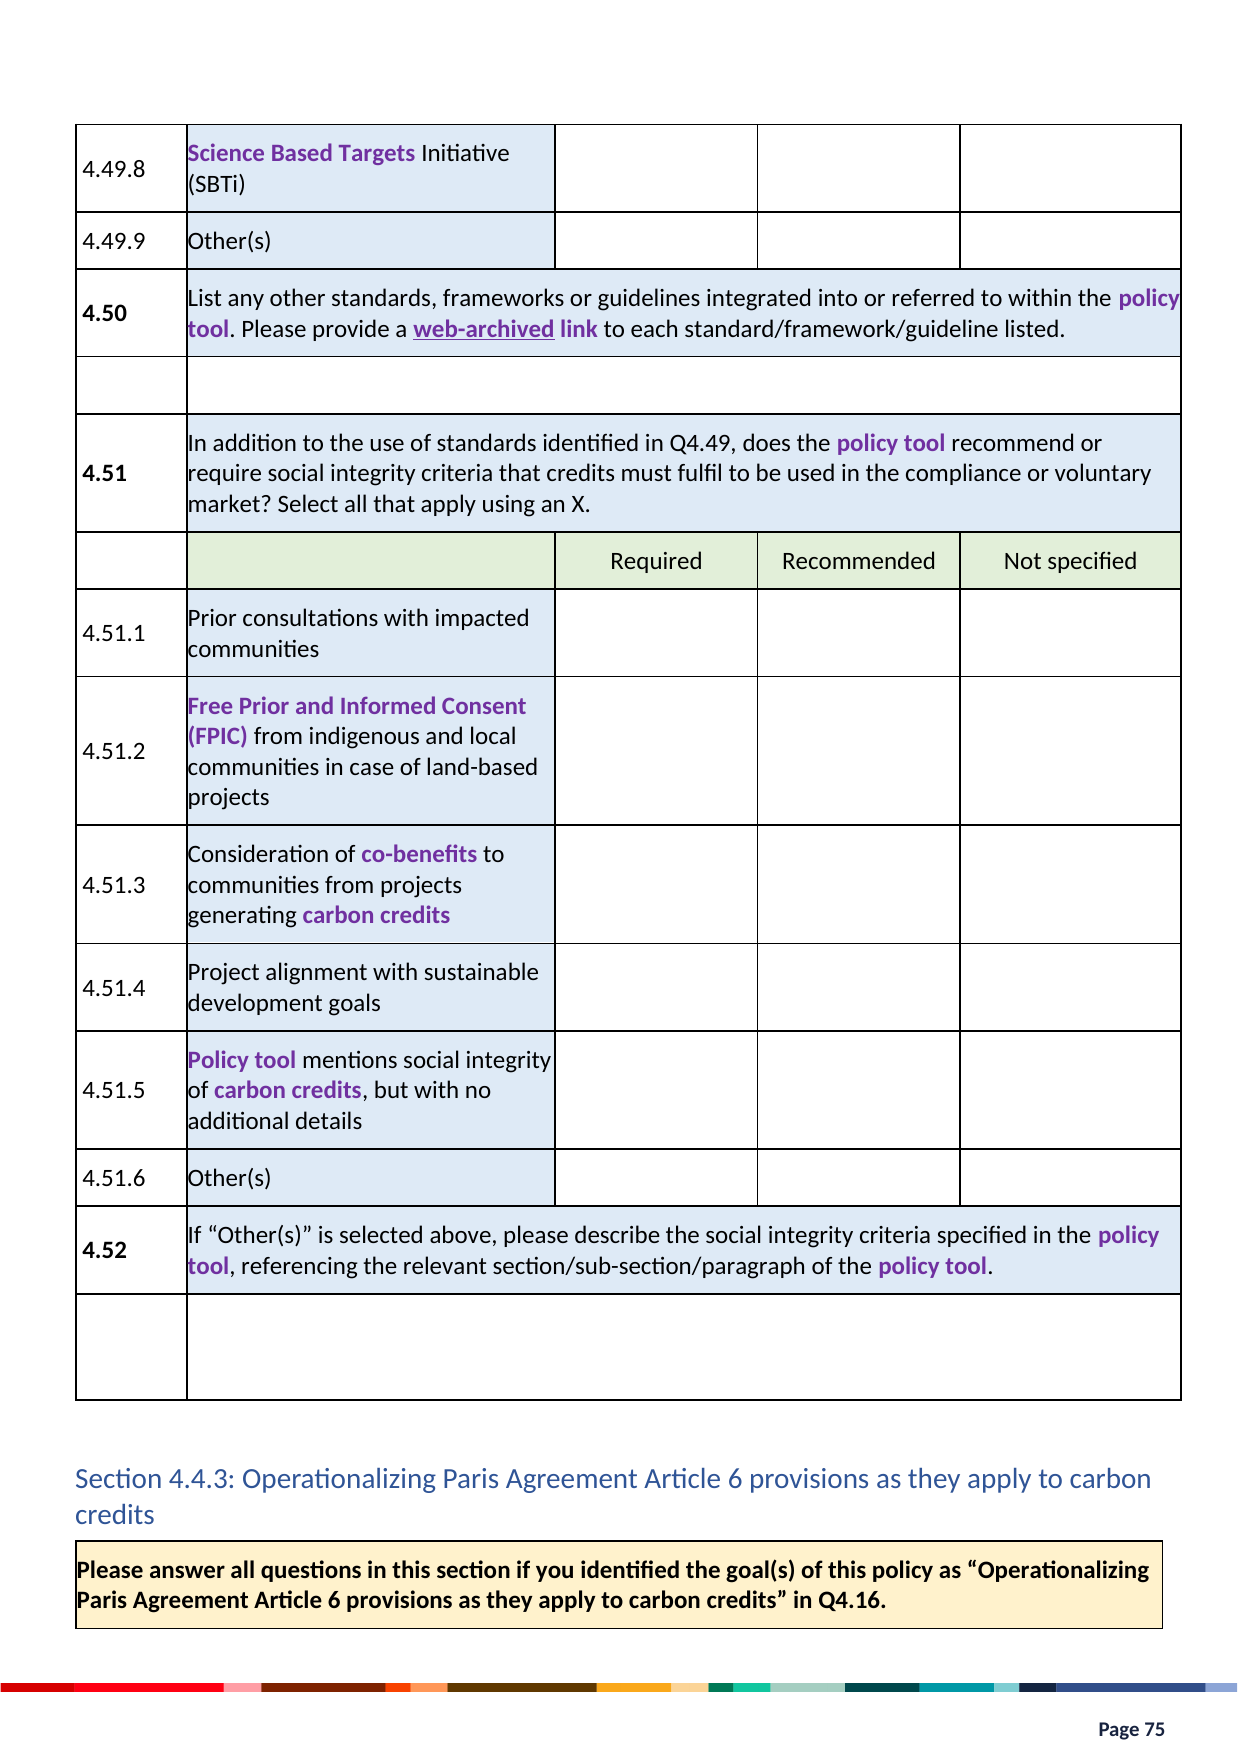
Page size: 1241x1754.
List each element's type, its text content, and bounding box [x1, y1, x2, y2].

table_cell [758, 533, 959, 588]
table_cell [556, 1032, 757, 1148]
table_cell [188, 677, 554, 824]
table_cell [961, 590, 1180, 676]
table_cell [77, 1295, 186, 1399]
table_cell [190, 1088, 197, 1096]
subtitle Section 4.4.3: Operationalizing Paris Agreement Article 6 provisions as they apply to carbon credits [75, 1460, 1165, 1532]
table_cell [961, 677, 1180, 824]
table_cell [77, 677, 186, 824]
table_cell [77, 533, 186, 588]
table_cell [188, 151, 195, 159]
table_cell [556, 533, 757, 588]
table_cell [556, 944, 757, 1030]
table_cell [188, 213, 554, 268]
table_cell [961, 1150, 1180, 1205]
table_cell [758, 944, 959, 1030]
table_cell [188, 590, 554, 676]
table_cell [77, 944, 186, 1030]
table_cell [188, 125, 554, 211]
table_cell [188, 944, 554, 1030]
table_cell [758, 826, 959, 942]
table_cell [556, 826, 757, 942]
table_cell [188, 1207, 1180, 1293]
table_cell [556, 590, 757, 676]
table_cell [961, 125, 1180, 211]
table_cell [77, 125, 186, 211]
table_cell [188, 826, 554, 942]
picture [0, 1683, 1236, 1692]
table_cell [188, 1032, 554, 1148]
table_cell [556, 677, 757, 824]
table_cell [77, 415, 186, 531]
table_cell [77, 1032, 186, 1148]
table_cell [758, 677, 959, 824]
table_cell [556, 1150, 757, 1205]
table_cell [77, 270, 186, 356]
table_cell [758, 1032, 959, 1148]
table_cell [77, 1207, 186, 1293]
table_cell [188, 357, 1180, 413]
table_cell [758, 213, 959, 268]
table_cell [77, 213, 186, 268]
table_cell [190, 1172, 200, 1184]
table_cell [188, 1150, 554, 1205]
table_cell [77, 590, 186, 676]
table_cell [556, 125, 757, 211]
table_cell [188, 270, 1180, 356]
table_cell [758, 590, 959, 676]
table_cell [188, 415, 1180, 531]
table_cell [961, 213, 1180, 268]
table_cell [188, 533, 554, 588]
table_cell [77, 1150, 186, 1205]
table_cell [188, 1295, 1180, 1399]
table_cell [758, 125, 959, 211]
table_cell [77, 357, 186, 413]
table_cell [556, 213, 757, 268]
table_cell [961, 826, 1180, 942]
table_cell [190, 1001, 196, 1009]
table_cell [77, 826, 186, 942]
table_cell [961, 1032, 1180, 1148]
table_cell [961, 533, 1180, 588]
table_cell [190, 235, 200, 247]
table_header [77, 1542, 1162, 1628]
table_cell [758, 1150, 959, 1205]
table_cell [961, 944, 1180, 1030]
